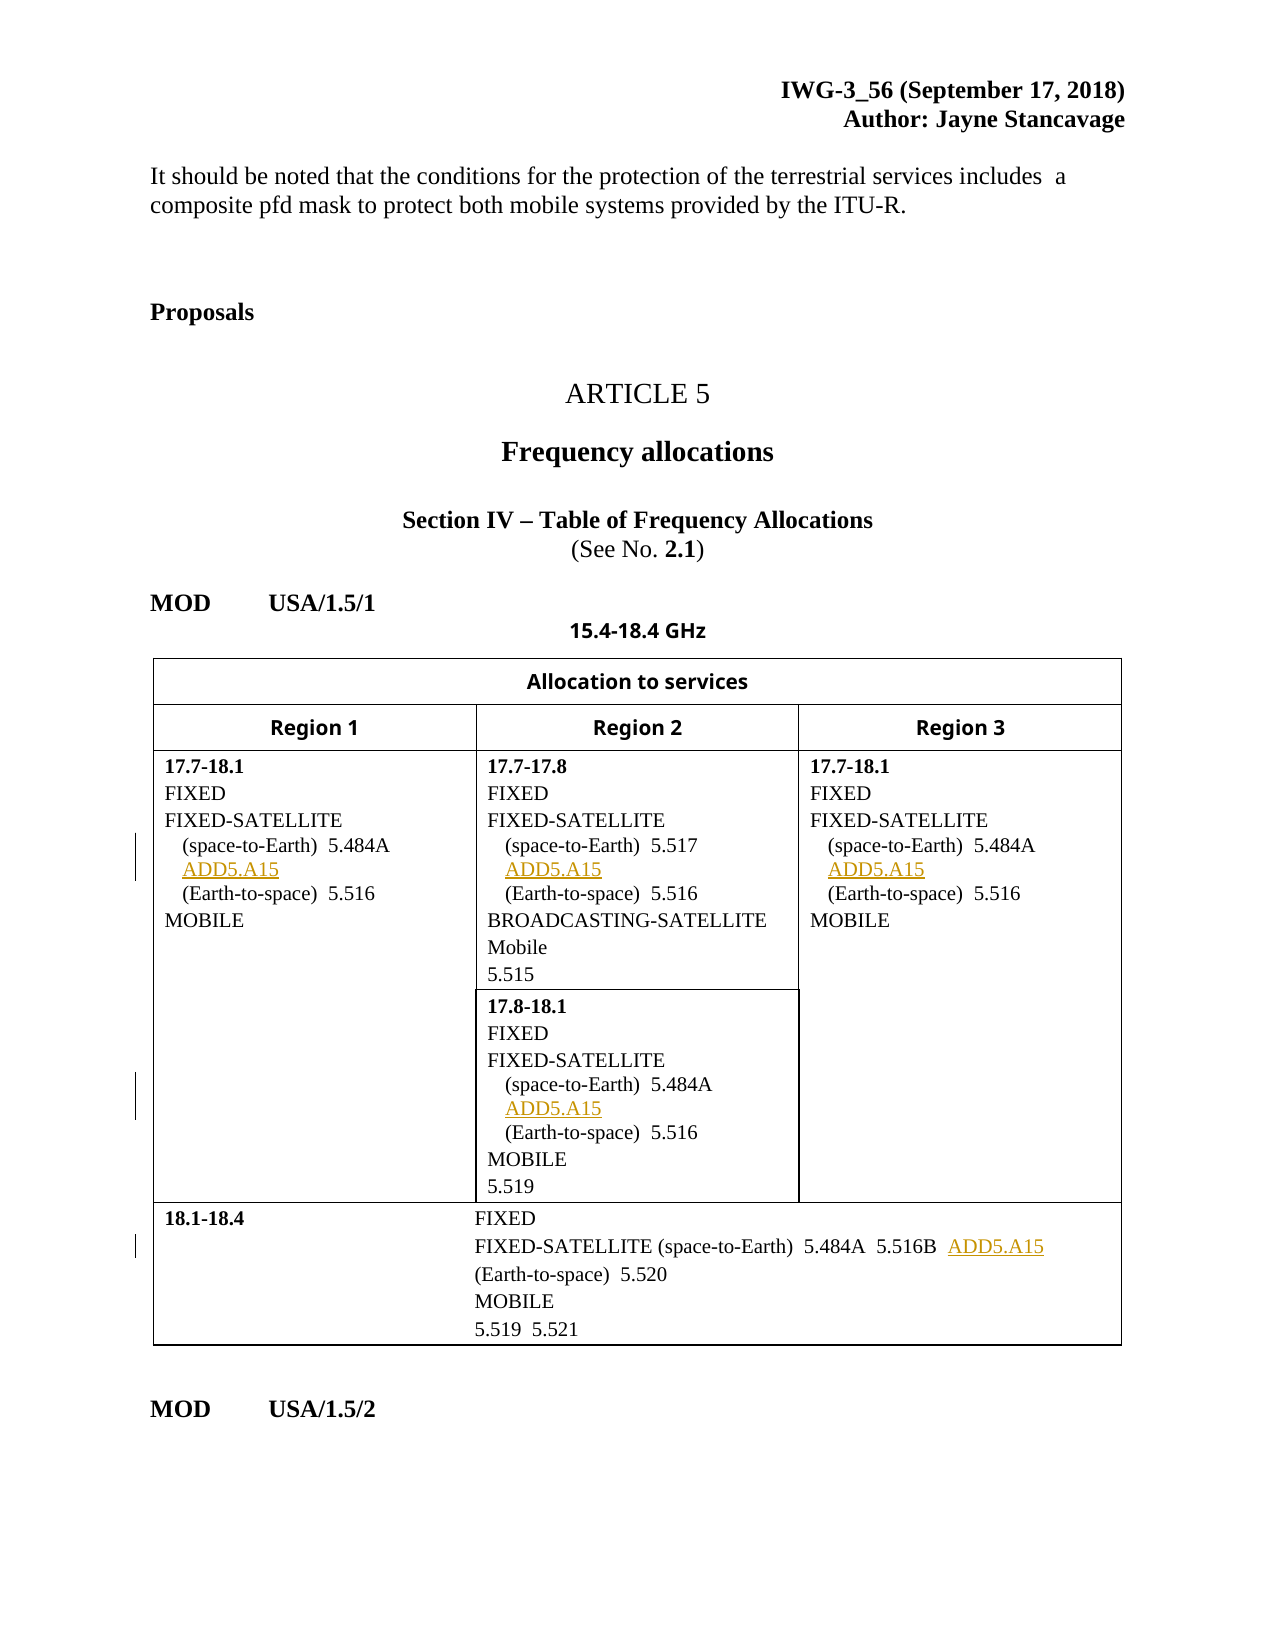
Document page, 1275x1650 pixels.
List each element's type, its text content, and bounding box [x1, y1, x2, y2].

table_cell 17.7-17.8 FIXED FIXED-SATELLITE (space-to-Earth) 5.517 (Earth-to-space) 5.516 BROADCASTING-SATELLITE Mobile 5.515 [477, 751, 798, 989]
table_cell Region 2 [477, 705, 798, 750]
table_cell [800, 989, 1121, 1202]
table_header 15.4-18.4 GHz [153, 617, 1122, 658]
title Frequency allocations [150, 434, 1125, 468]
table_cell 17.8-18.1 FIXED FIXED-SATELLITE (space-to-Earth) 5.484A (Earth-to-space) 5.516 MOBILE 5.519 [477, 990, 798, 1202]
table_cell Allocation to services [154, 659, 1121, 704]
table_cell 18.1-18.4 FIXED FIXED-SATELLITE (space-to-Earth) 5.484A 5.516B (Earth-to-space) 5.520 MOBILE 5.519 5.521 [154, 1203, 1121, 1344]
table_cell [154, 989, 475, 1202]
table_cell Region 1 [154, 705, 476, 750]
table_cell 17.7-18.1 FIXED FIXED-SATELLITE (space-to-Earth) 5.484A (Earth-to-space) 5.516 MOBILE [799, 751, 1121, 989]
table_cell Region 3 [799, 705, 1121, 750]
text MOD USA/1.5/1 [150, 588, 1125, 617]
text ARTICLE 5 [150, 376, 1125, 409]
text It should be noted that the conditions for the protection of the terrestrial services includes a composite pfd mask to protect both mobile systems provided by the ITU-R. [150, 161, 1125, 219]
table_cell 17.7-18.1 FIXED FIXED-SATELLITE (space-to-Earth) 5.484A (Earth-to-space) 5.516 MOBILE [154, 751, 476, 989]
text MOD USA/1.5/2 [150, 1394, 1125, 1423]
subtitle Proposals [150, 297, 1125, 326]
text Section IV – Table of Frequency Allocations (See No. 2.1) [150, 505, 1125, 563]
